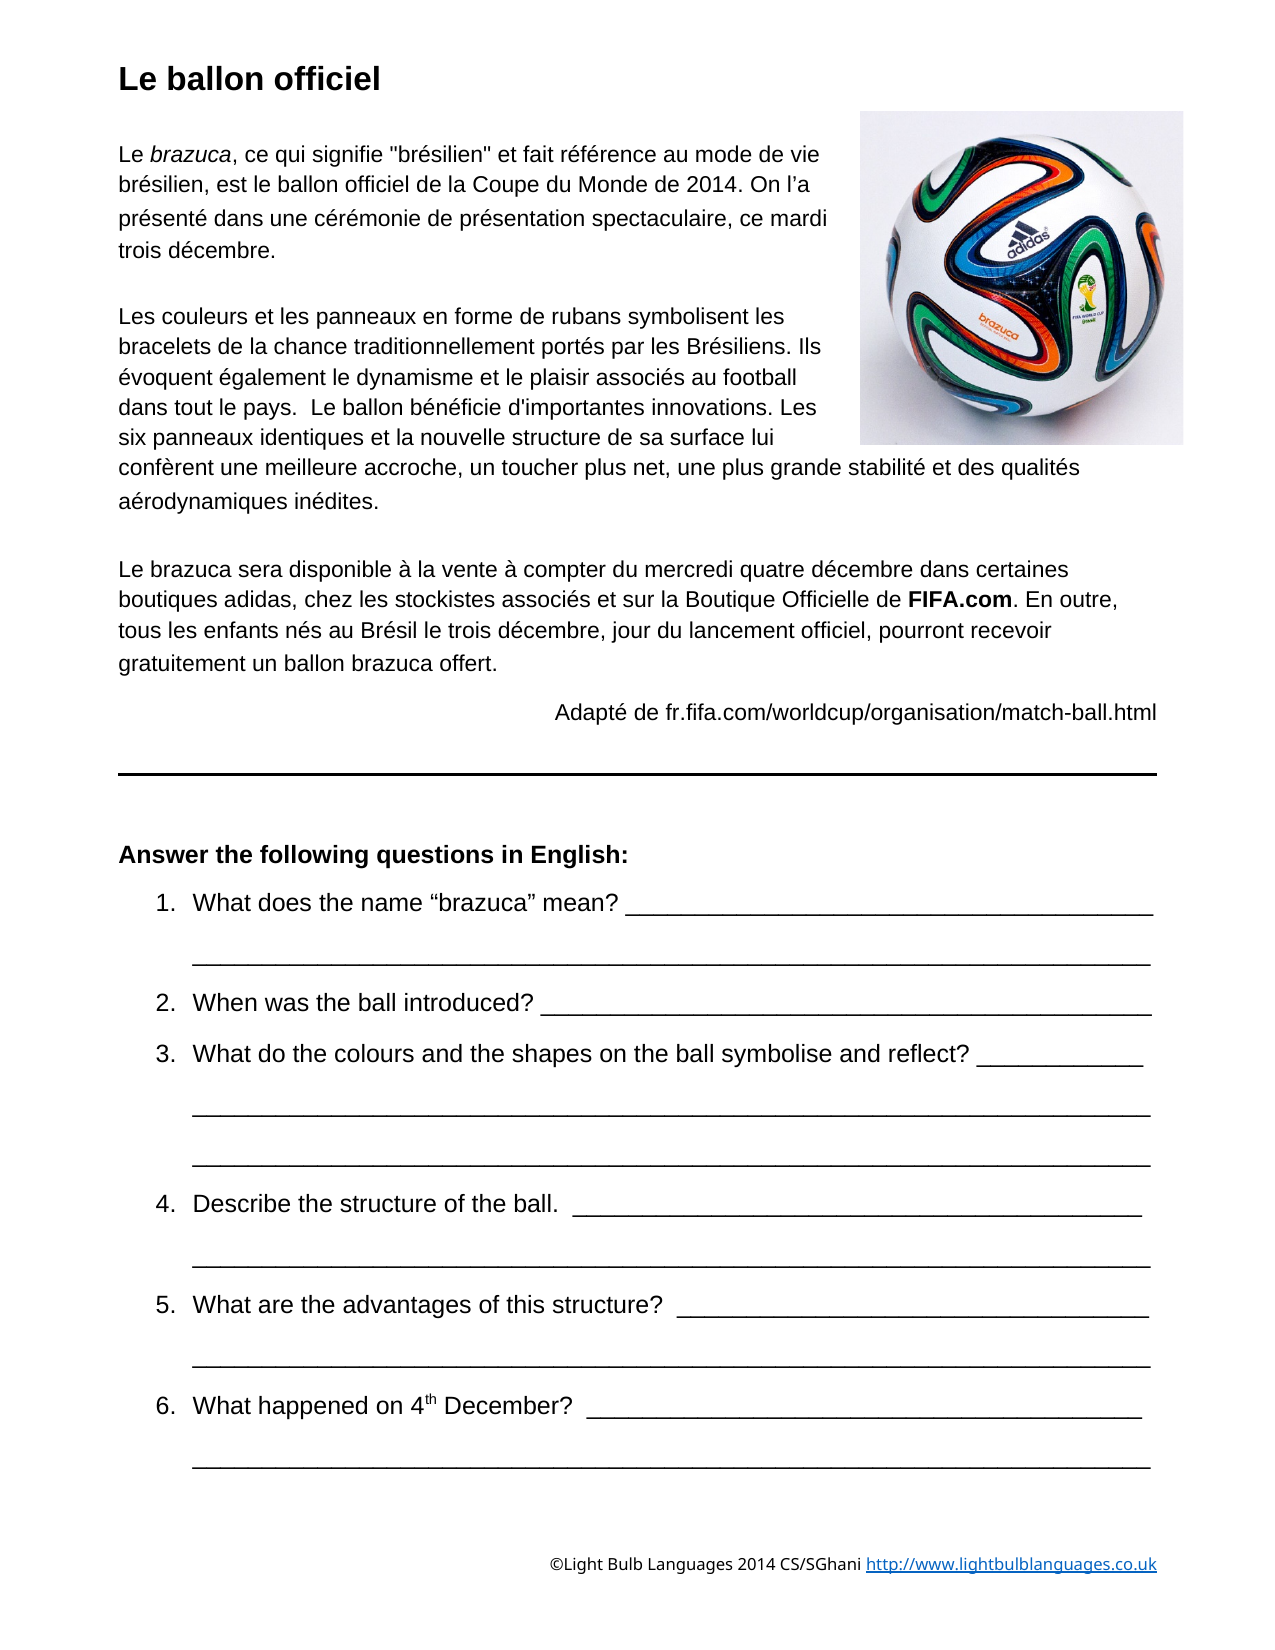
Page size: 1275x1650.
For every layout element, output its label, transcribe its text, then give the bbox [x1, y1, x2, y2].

picture [860, 111, 1184, 445]
text Answer the following questions in English: [118, 840, 1157, 869]
list What are the advantages of this structure? __________________________________ _____________________________________________________________________ [155, 1290, 1157, 1369]
list What happened on 4th December? ________________________________________ _____________________________________________________________________ [155, 1391, 1157, 1470]
text Le ballon officiel Le brazuca, ce qui signifie "brésilien" et fait référence au mode de vie brésilien, est le ballon officiel de la Coupe du Monde de 2014. On l’a présenté dans une cérémonie de présentation spectaculaire, ce mardi trois décembre. Les couleurs et les panneaux en forme de rubans symbolisent les bracelets de la chance traditionnellement portés par les Brésiliens. Ils évoquent également le dynamisme et le plaisir associés au football dans tout le pays. Le ballon bénéficie d'importantes innovations. Les six panneaux identiques et la nouvelle structure de sa surface lui confèrent une meilleure accroche, un toucher plus net, une plus grande stabilité et des qualités aérodynamiques inédites. Le brazuca sera disponible à la vente à compter du mercredi quatre décembre dans certaines boutiques adidas, chez les stockistes associés et sur la Boutique Officielle de FIFA.com. En outre, tous les enfants nés au Brésil le trois décembre, jour du lancement officiel, pourront recevoir gratuitement un ballon brazuca offert. [118, 59, 1157, 678]
list Describe the structure of the ball. _________________________________________ _____________________________________________________________________ [155, 1189, 1157, 1268]
list What do the colours and the shapes on the ball symbolise and reflect? ____________ __________________________________________________________________________________________________________________________________________ [155, 1038, 1157, 1168]
list When was the ball introduced? ____________________________________________ [155, 988, 1157, 1017]
list What does the name “brazuca” mean? ______________________________________ _____________________________________________________________________ [155, 888, 1157, 967]
text Adapté de fr.fifa.com/worldcup/organisation/match-ball.html [118, 699, 1157, 726]
